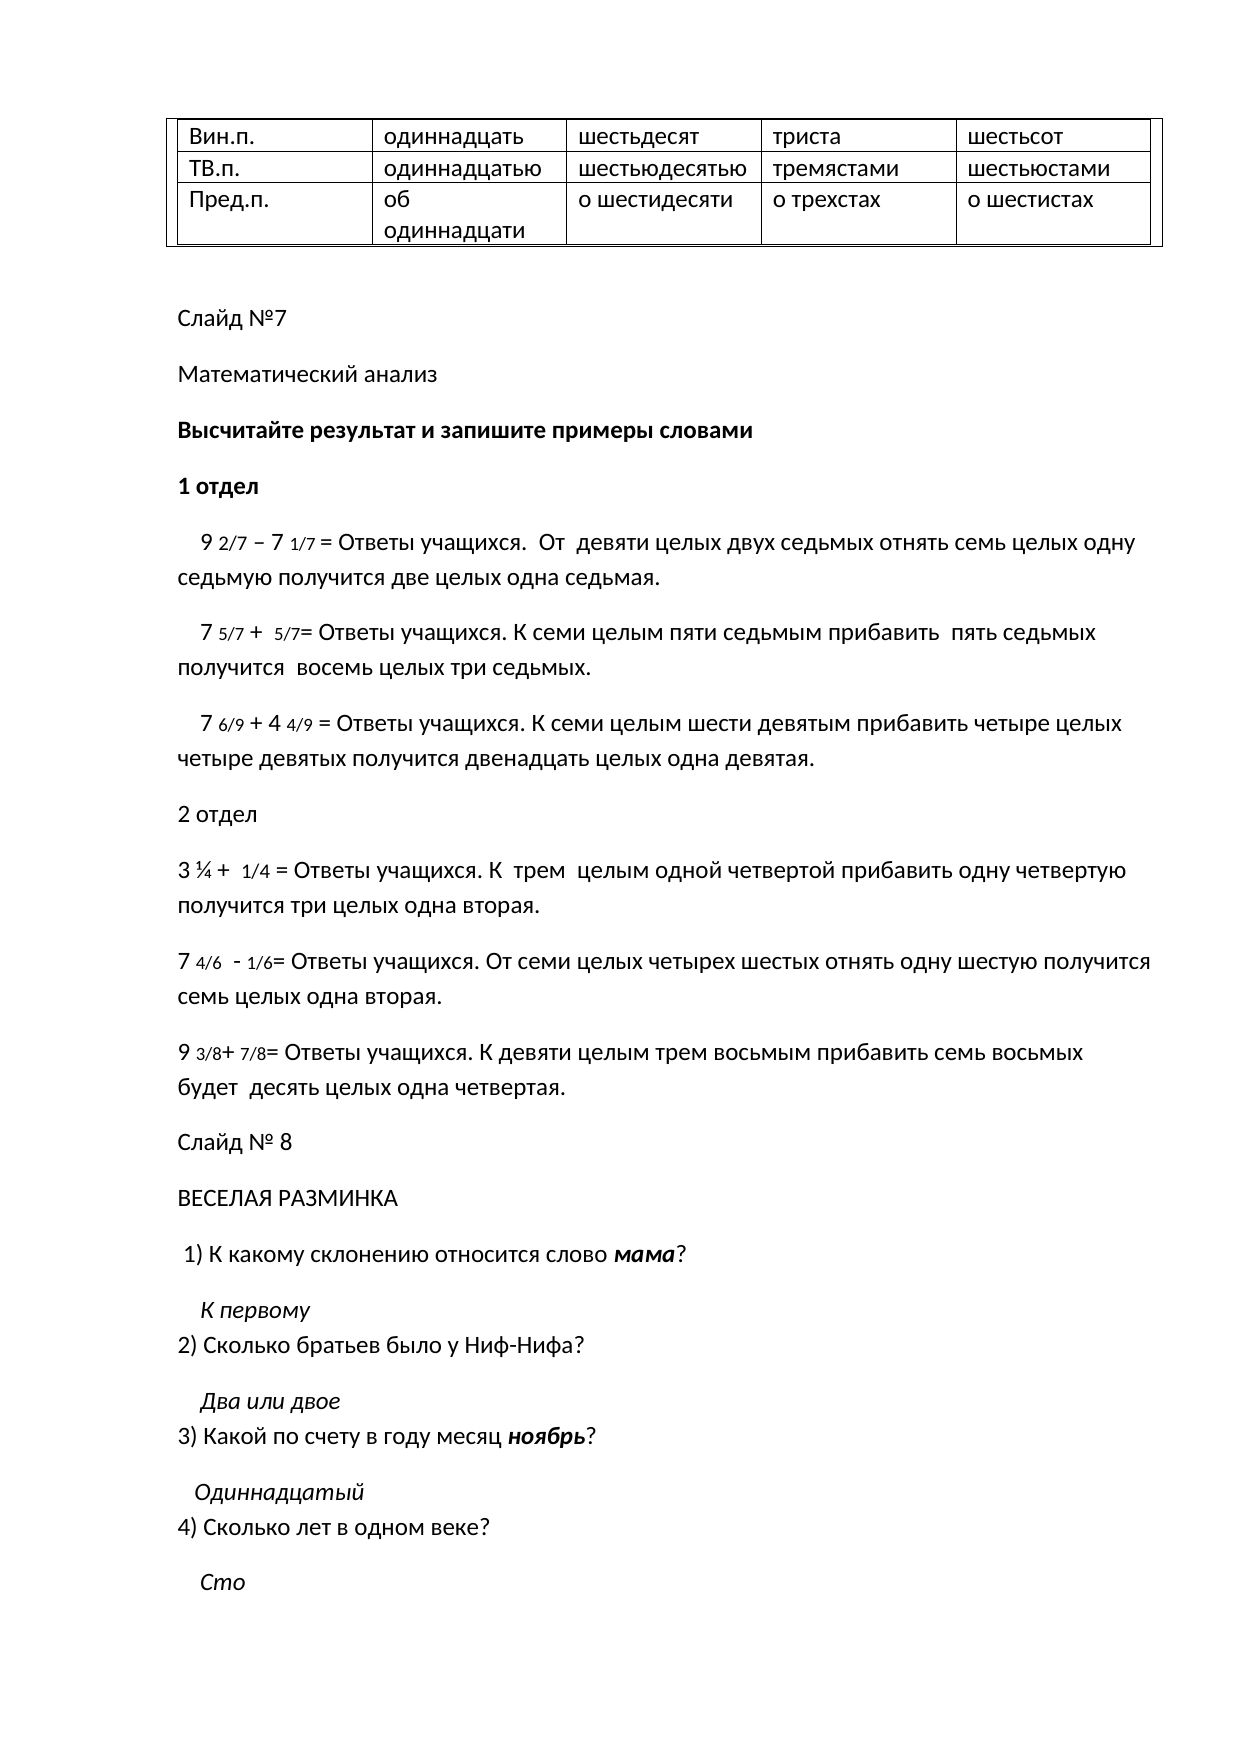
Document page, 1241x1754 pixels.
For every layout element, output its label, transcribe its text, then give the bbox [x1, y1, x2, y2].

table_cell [167, 119, 1162, 246]
text 2 отдел [177, 798, 1152, 829]
text 3 ¼ + 1/4 = Ответы учащихся. К трем целым одной четвертой прибавить одну четвертую получится три целых одна вторая. [177, 854, 1152, 919]
text Математический анализ [177, 358, 1152, 389]
text ВЕСЕЛАЯ РАЗМИНКА [177, 1182, 1152, 1213]
text 9 2/7 – 7 1/7 = Ответы учащихся. От девяти целых двух седьмых отнять семь целых одну седьмую получится две целых одна седьмая. [177, 526, 1152, 591]
text 9 3/8+ 7/8= Ответы учащихся. К девяти целым трем восьмым прибавить семь восьмых будет десять целых одна четвертая. [177, 1036, 1152, 1101]
text Слайд №7 [177, 302, 1152, 333]
text К первому 2) Сколько братьев было у Ниф-Нифа? [177, 1294, 1152, 1359]
text 7 6/9 + 4 4/9 = Ответы учащихся. К семи целым шести девятым прибавить четыре целых четыре девятых получится двенадцать целых одна девятая. [177, 707, 1152, 773]
text Одиннадцатый 4) Сколько лет в одном веке? [177, 1476, 1152, 1541]
text Слайд № 8 [177, 1127, 1152, 1157]
text 7 4/6 - 1/6= Ответы учащихся. От семи целых четырех шестых отнять одну шестую получится семь целых одна вторая. [177, 945, 1152, 1010]
text Сто [177, 1567, 1152, 1597]
text Два или двое 3) Какой по счету в году месяц ноябрь? [177, 1385, 1152, 1450]
text 1 отдел [177, 470, 1152, 500]
text 1) К какому склонению относится слово мама? [177, 1238, 1152, 1269]
text 7 5/7 + 5/7= Ответы учащихся. К семи целым пяти седьмым прибавить пять седьмых получится восемь целых три седьмых. [177, 617, 1152, 682]
text Высчитайте результат и запишите примеры словами [177, 414, 1152, 444]
